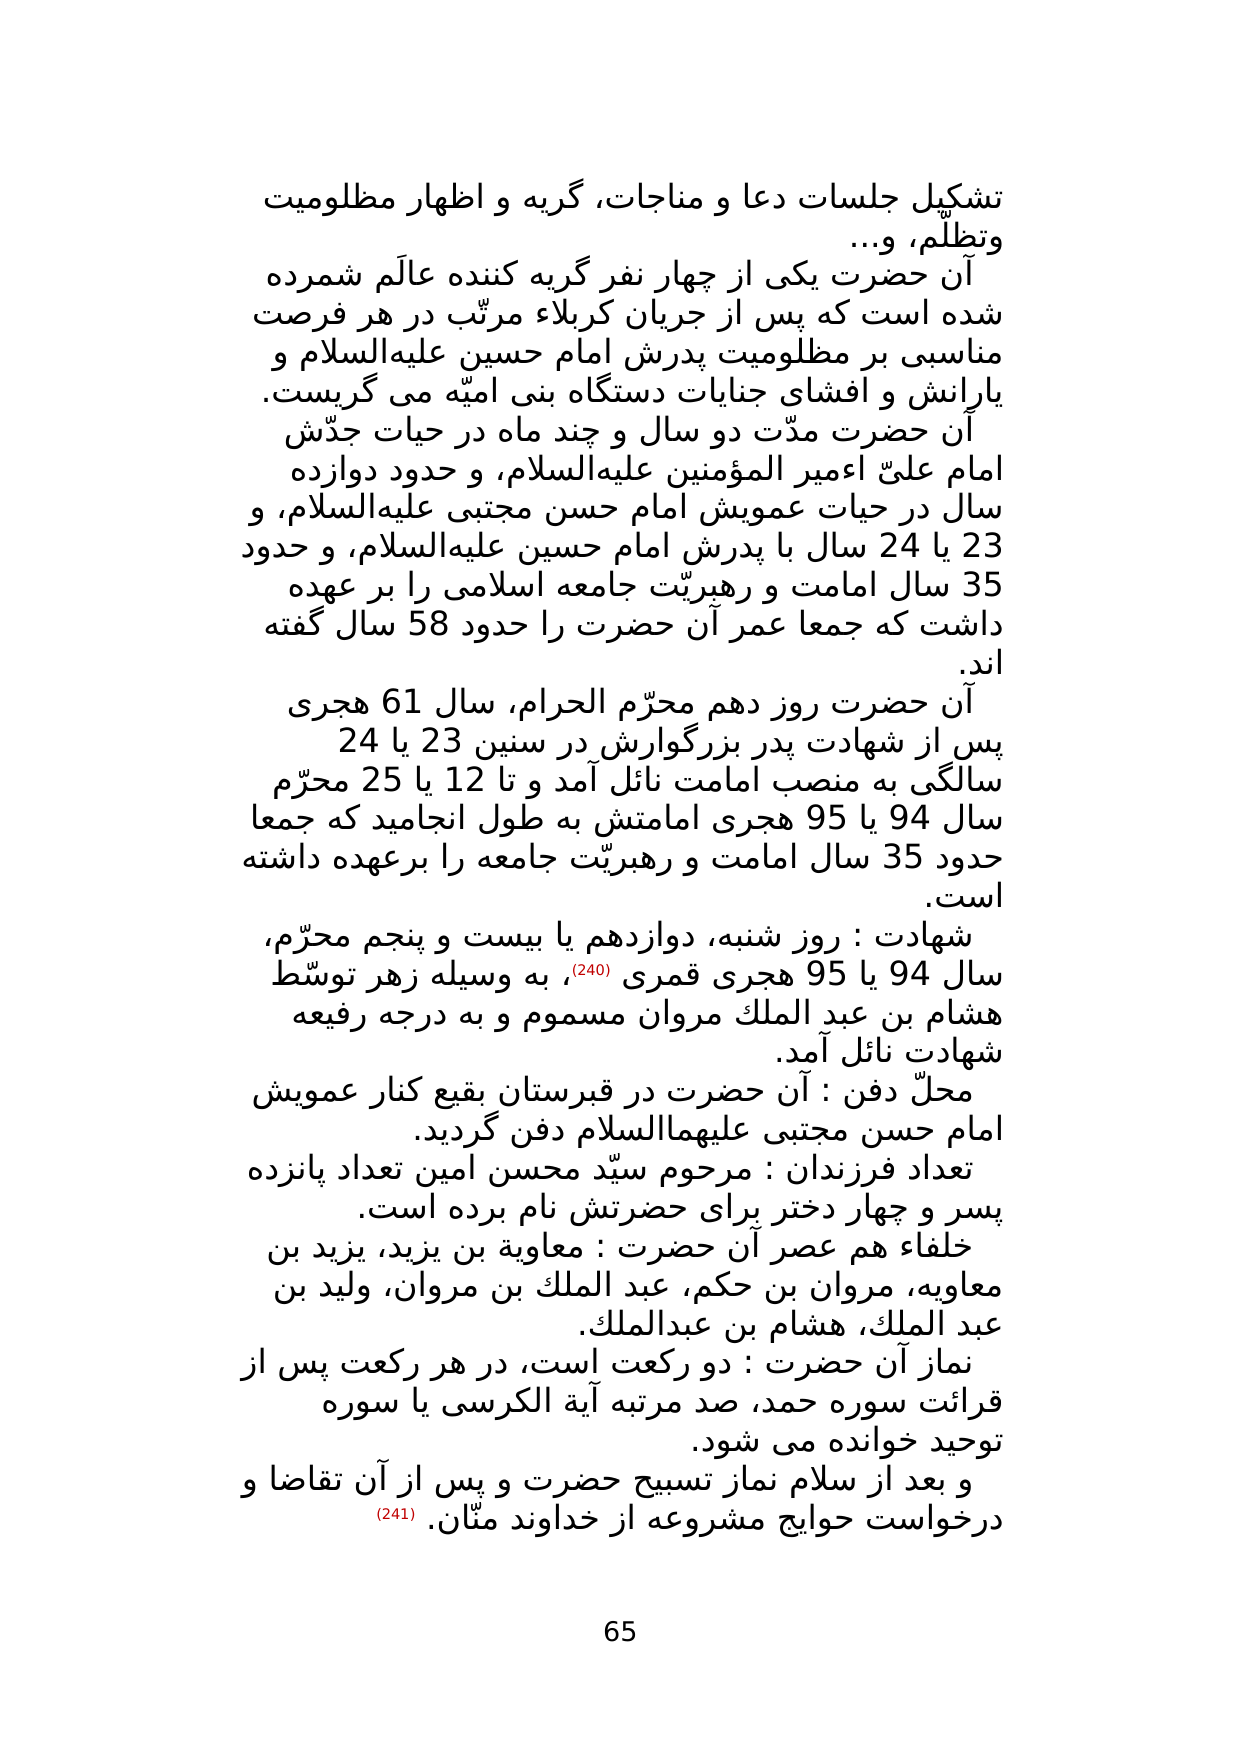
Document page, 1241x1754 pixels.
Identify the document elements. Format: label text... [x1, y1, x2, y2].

text محلّ دفن : آن حضرت در قبرستان بقيع كنار عمويش امام حسن مجتبى عليهما‌السلام دفن گرديد. [236, 1071, 1004, 1148]
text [236, 177, 1004, 255]
text نماز آن حضرت : دو ركعت است، در هر ركعت پس از قرائت سوره حمد، صد مرتبه آية الكرسى يا سوره توحيد خوانده مى شود. [236, 1343, 1004, 1459]
text و بعد از سلام نماز تسبيح حضرت و پس از آن تقاضا و درخواست حوايج مشروعه از خداوند منّان. (241) [236, 1459, 1004, 1537]
text آن حضرت مدّت دو سال و چند ماه در حيات جدّش امام علىّ اءمير المؤمنين عليه‌السلام، و حدود دوازده سال در حيات عمويش امام حسن مجتبى عليه‌السلام، و 23 يا 24 سال با پدرش امام حسين عليه‌السلام، و حدود 35 سال امامت و رهبريّت جامعه اسلامى را بر عهده داشت كه جمعا عمر آن حضرت را حدود 58 سال گفته اند. [236, 410, 1004, 682]
text خلفاء هم عصر آن حضرت : معاوية بن يزيد، يزيد بن معاويه، مروان بن حكم، عبد الملك بن مروان، وليد بن عبد الملك، هشام بن عبدالملك. [236, 1226, 1004, 1343]
text آن حضرت روز دهم محرّم الحرام، سال 61 هجرى پس از شهادت پدر بزرگوارش در سنين 23 يا 24 سالگى به منصب امامت نائل آمد و تا 12 يا 25 محرّم سال 94 يا 95 هجرى امامتش به طول انجاميد كه جمعا حدود 35 سال امامت و رهبريّت جامعه را برعهده داشته است. [236, 682, 1004, 915]
text تعداد فرزندان : مرحوم سيّد محسن امين تعداد پانزده پسر و چهار دختر براى حضرتش نام برده است. [236, 1148, 1004, 1226]
text شهادت : روز شنبه، دوازدهم يا بيست و پنجم محرّم، سال 94 يا 95 هجرى قمرى (240)، به وسيله زهر توسّط هشام بن عبد الملك مروان مسموم و به درجه رفيعه شهادت نائل آمد. [236, 915, 1004, 1071]
text آن حضرت يكى از چهار نفر گريه كننده عالَم شمرده شده است كه پس از جريان كربلاء مرتّب در هر فرصت مناسبى بر مظلوميت پدرش امام حسين عليه‌السلام و يارانش و افشاى جنايات دستگاه بنى اميّه مى گريست. [236, 255, 1004, 410]
